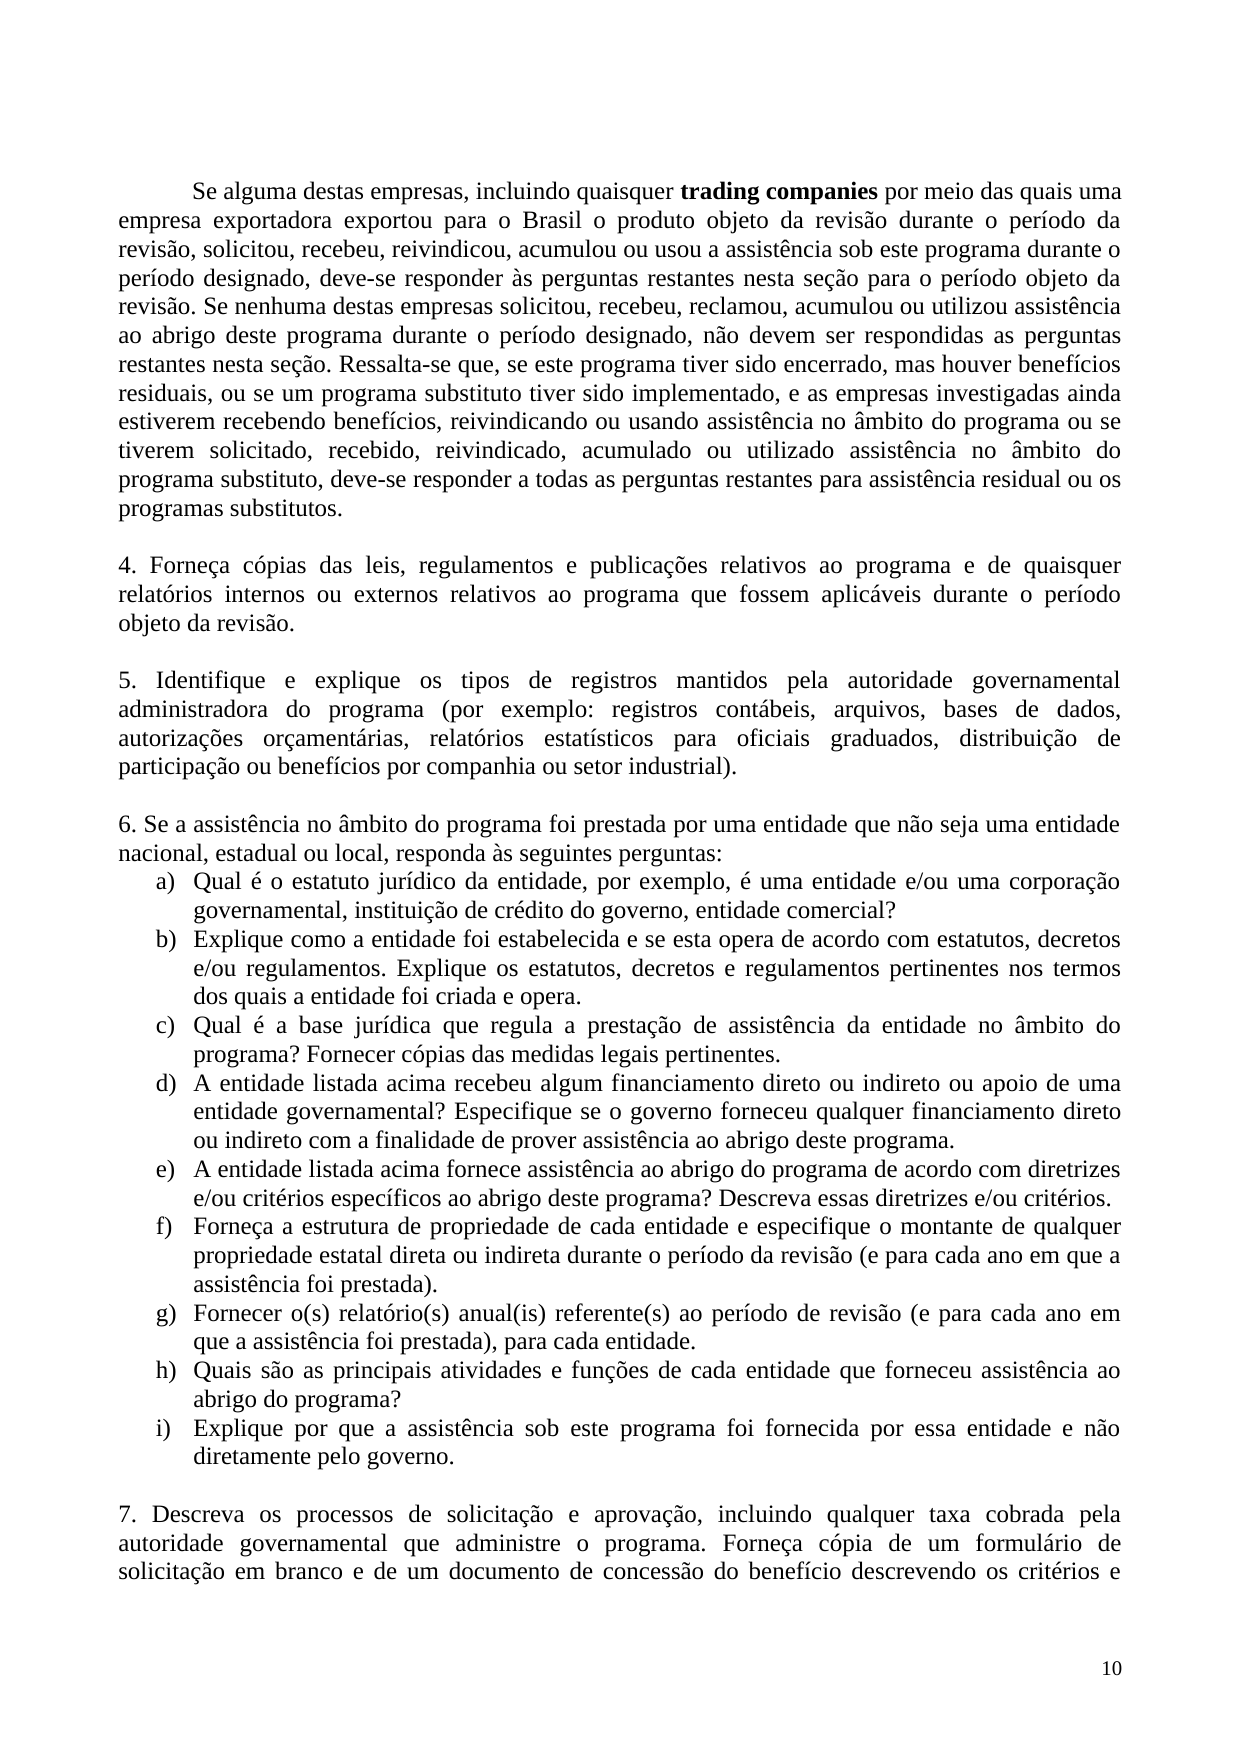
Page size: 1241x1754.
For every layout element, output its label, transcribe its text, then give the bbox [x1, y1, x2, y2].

text Se alguma destas empresas, incluindo quaisquer trading companies por meio das quais uma empresa exportadora exportou para o Brasil o produto objeto da revisão durante o período da revisão, solicitou, recebeu, reivindicou, acumulou ou usou a assistência sob este programa durante o período designado, deve-se responder às perguntas restantes nesta seção para o período objeto da revisão. Se nenhuma destas empresas solicitou, recebeu, reclamou, acumulou ou utilizou assistência ao abrigo deste programa durante o período designado, não devem ser respondidas as perguntas restantes nesta seção. Ressalta-se que, se este programa tiver sido encerrado, mas houver benefícios residuais, ou se um programa substituto tiver sido implementado, e as empresas investigadas ainda estiverem recebendo benefícios, reivindicando ou usando assistência no âmbito do programa ou se tiverem solicitado, recebido, reivindicado, acumulado ou utilizado assistência no âmbito do programa substituto, deve-se responder a todas as perguntas restantes para assistência residual ou os programas substitutos. [118, 176, 1122, 521]
list Forneça a estrutura de propriedade de cada entidade e especifique o montante de qualquer propriedade estatal direta ou indireta durante o período da revisão (e para cada ano em que a assistência foi prestada). [156, 1211, 1122, 1298]
text 5. Identifique e explique os tipos de registros mantidos pela autoridade governamental administradora do programa (por exemplo: registros contábeis, arquivos, bases de dados, autorizações orçamentárias, relatórios estatísticos para oficiais graduados, distribuição de participação ou benefícios por companhia ou setor industrial). [118, 665, 1122, 780]
list Explique por que a assistência sob este programa foi fornecida por essa entidade e não diretamente pelo governo. [156, 1413, 1122, 1470]
text 4. Forneça cópias das leis, regulamentos e publicações relativos ao programa e de quaisquer relatórios internos ou externos relativos ao programa que fossem aplicáveis durante o período objeto da revisão. [118, 550, 1122, 636]
list Quais são as principais atividades e funções de cada entidade que forneceu assistência ao abrigo do programa? [156, 1355, 1122, 1413]
list A entidade listada acima recebeu algum financiamento direto ou indireto ou apoio de uma entidade governamental? Especifique se o governo forneceu qualquer financiamento direto ou indireto com a finalidade de prover assistência ao abrigo deste programa. [156, 1068, 1122, 1154]
text 6. Se a assistência no âmbito do programa foi prestada por uma entidade que não seja uma entidade nacional, estadual ou local, responda às seguintes perguntas: [118, 809, 1122, 866]
list Fornecer o(s) relatório(s) anual(is) referente(s) ao período de revisão (e para cada ano em que a assistência foi prestada), para cada entidade. [156, 1298, 1122, 1355]
list A entidade listada acima fornece assistência ao abrigo do programa de acordo com diretrizes e/ou critérios específicos ao abrigo deste programa? Descreva essas diretrizes e/ou critérios. [156, 1154, 1122, 1211]
list Explique como a entidade foi estabelecida e se esta opera de acordo com estatutos, decretos e/ou regulamentos. Explique os estatutos, decretos e regulamentos pertinentes nos termos dos quais a entidade foi criada e opera. [156, 924, 1122, 1010]
list Qual é o estatuto jurídico da entidade, por exemplo, é uma entidade e/ou uma corporação governamental, instituição de crédito do governo, entidade comercial? [156, 866, 1122, 924]
list Qual é a base jurídica que regula a prestação de assistência da entidade no âmbito do programa? Fornecer cópias das medidas legais pertinentes. [156, 1010, 1122, 1068]
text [118, 1499, 1122, 1585]
